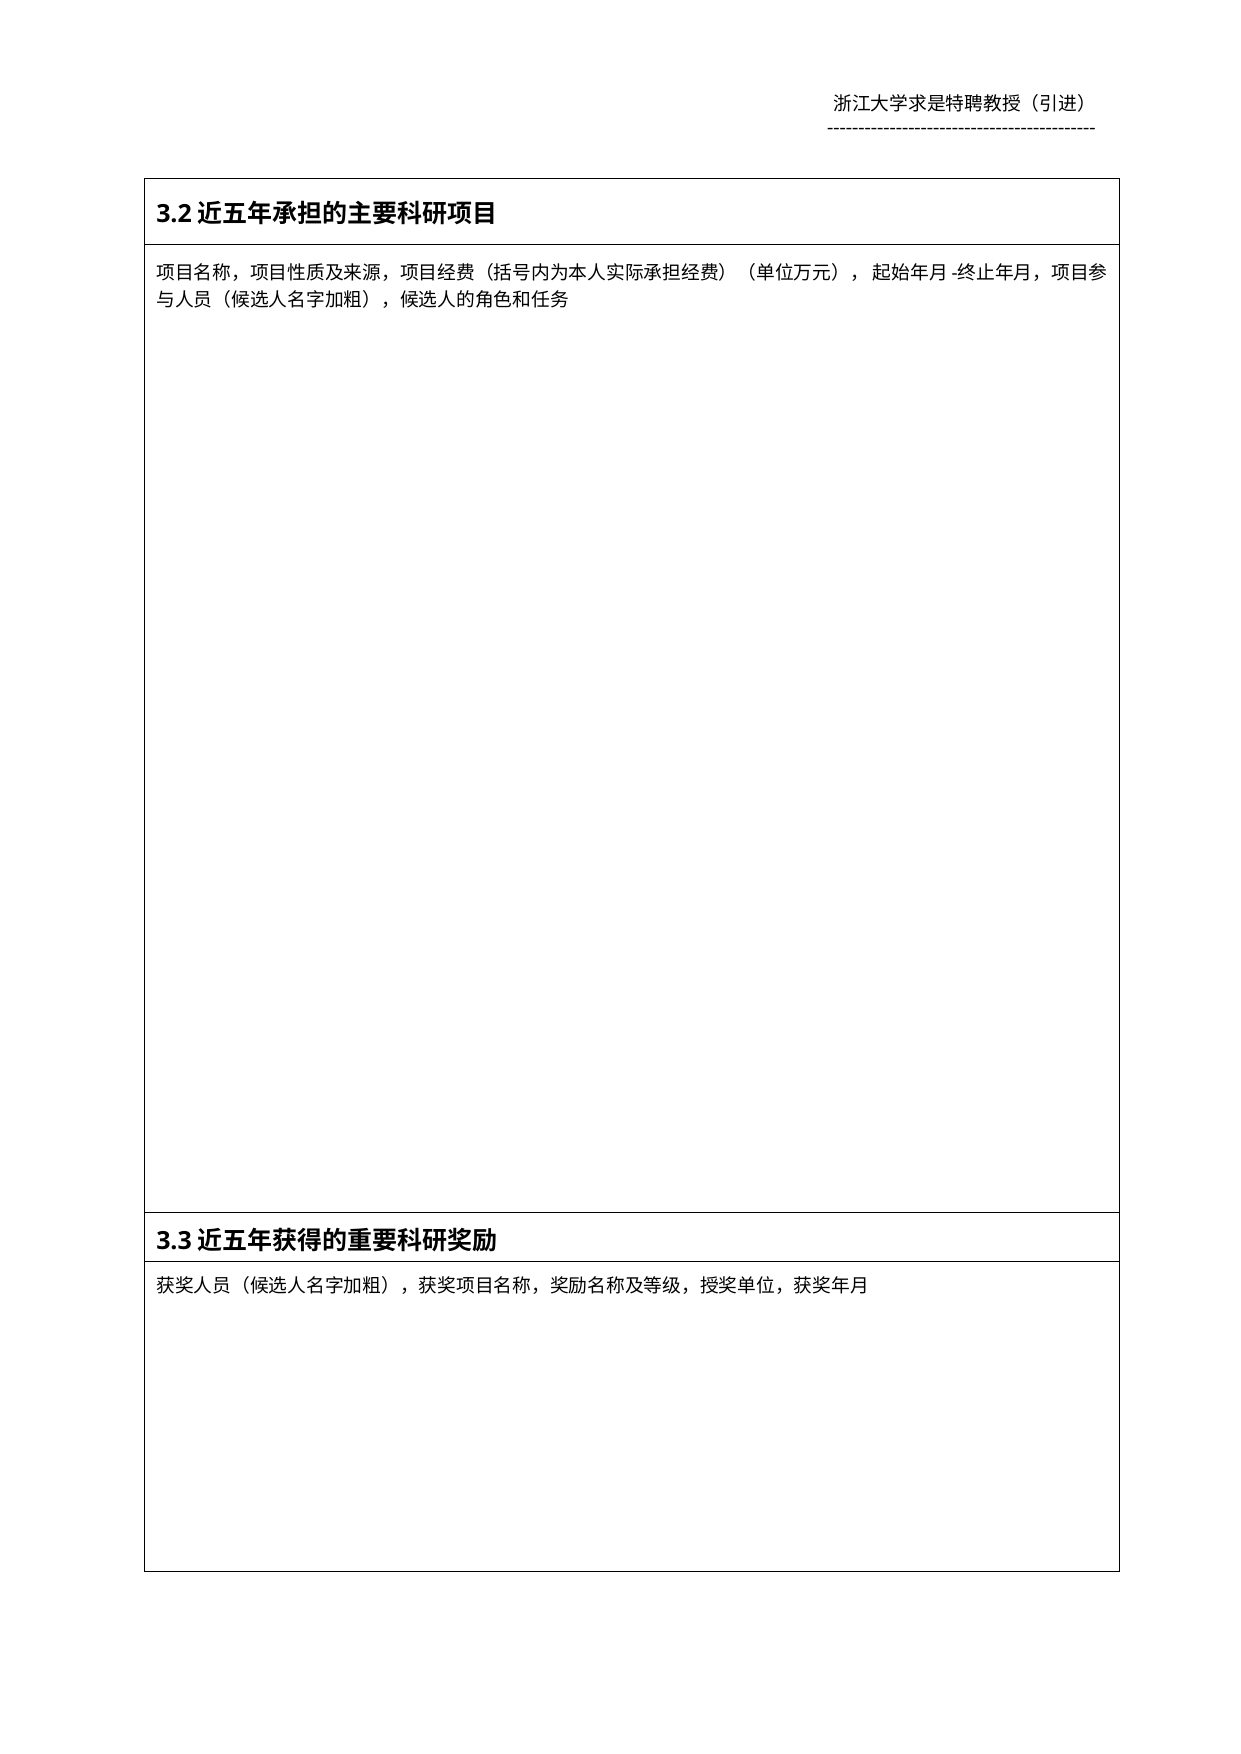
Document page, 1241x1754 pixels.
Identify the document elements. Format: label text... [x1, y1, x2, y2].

table_cell 3.3近五年获得的重要科研奖励 [145, 1213, 1119, 1261]
table_header 3.2近五年承担的主要科研项目 [145, 179, 1119, 244]
table_cell 项目名称，项目性质及来源，项目经费（括号内为本人实际承担经费）（单位万元）， 起始年月-终止年月，项目参与人员（候选人名字加粗），候选人的角色和任务 [145, 245, 1119, 1212]
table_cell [145, 1262, 1119, 1571]
